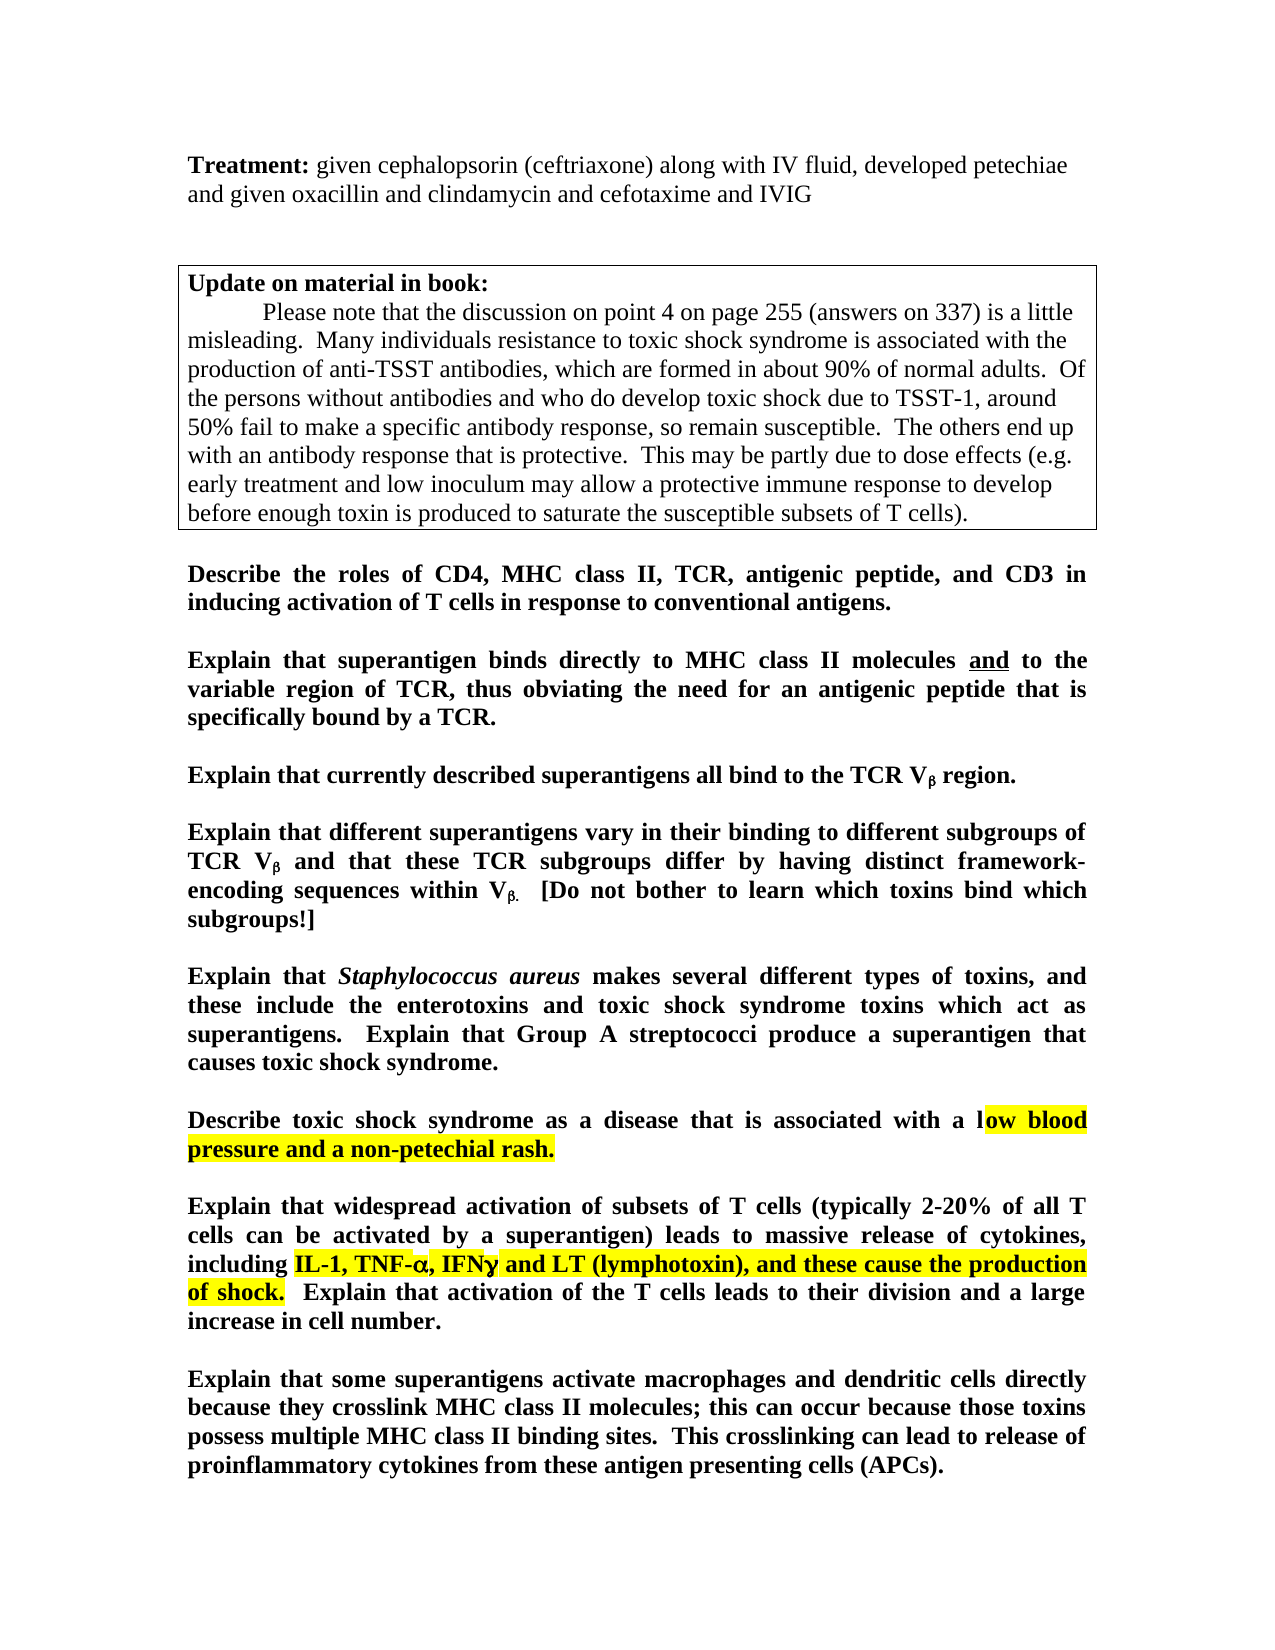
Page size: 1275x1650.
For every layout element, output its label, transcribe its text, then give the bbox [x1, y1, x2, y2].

text Explain that Staphylococcus aureus makes several different types of toxins, and these include the enterotoxins and toxic shock syndrome toxins which act as superantigens. Explain that Group A streptococci produce a superantigen that causes toxic shock syndrome. [187, 961, 1087, 1076]
text Explain that currently described superantigens all bind to the TCR V region. [187, 760, 1087, 789]
text Explain that widespread activation of subsets of T cells (typically 2-20% of all T cells can be activated by a superantigen) leads to massive release of cytokines, including IL-1, TNF-, IFN and LT (lymphotoxin), and these cause the production of shock. Explain that activation of the T cells leads to their division and a large increase in cell number. [187, 1191, 1087, 1335]
text Describe the roles of CD4, MHC class II, TCR, antigenic peptide, and CD3 in inducing activation of T cells in response to conventional antigens. [187, 559, 1087, 616]
text Explain that different superantigens vary in their binding to different subgroups of TCR V and that these TCR subgroups differ by having distinct framework-encoding sequences within V[Do not bother to learn which toxins bind which subgroups!] [187, 817, 1087, 932]
text Treatment: given cephalopsorin (ceftriaxone) along with IV fluid, developed petechiae and given oxacillin and clindamycin and cefotaxime and IVIG [187, 150, 1087, 207]
text Describe toxic shock syndrome as a disease that is associated with a low blood pressure and a non-petechial rash. [187, 1105, 1087, 1162]
text Explain that superantigen binds directly to MHC class II molecules and to the variable region of TCR, thus obviating the need for an antigenic peptide that is specifically bound by a TCR. [187, 645, 1087, 731]
text Update on material in book: [179, 266, 1096, 294]
text Explain that some superantigens activate macrophages and dendritic cells directly because they crosslink MHC class II molecules; this can occur because those toxins possess multiple MHC class II binding sites. This crosslinking can lead to release of proinflammatory cytokines from these antigen presenting cells (APCs). [187, 1364, 1087, 1479]
text Please note that the discussion on point 4 on page 255 (answers on 337) is a little misleading. Many individuals resistance to toxic shock syndrome is associated with the production of anti-TSST antibodies, which are formed in about 90% of normal adults. Of the persons without antibodies and who do develop toxic shock due to TSST-1, around 50% fail to make a specific antibody response, so remain susceptible. The others end up with an antibody response that is protective. This may be partly due to dose effects (e.g. early treatment and low inoculum may allow a protective immune response to develop before enough toxin is produced to saturate the susceptible subsets of T cells). [179, 294, 1096, 529]
